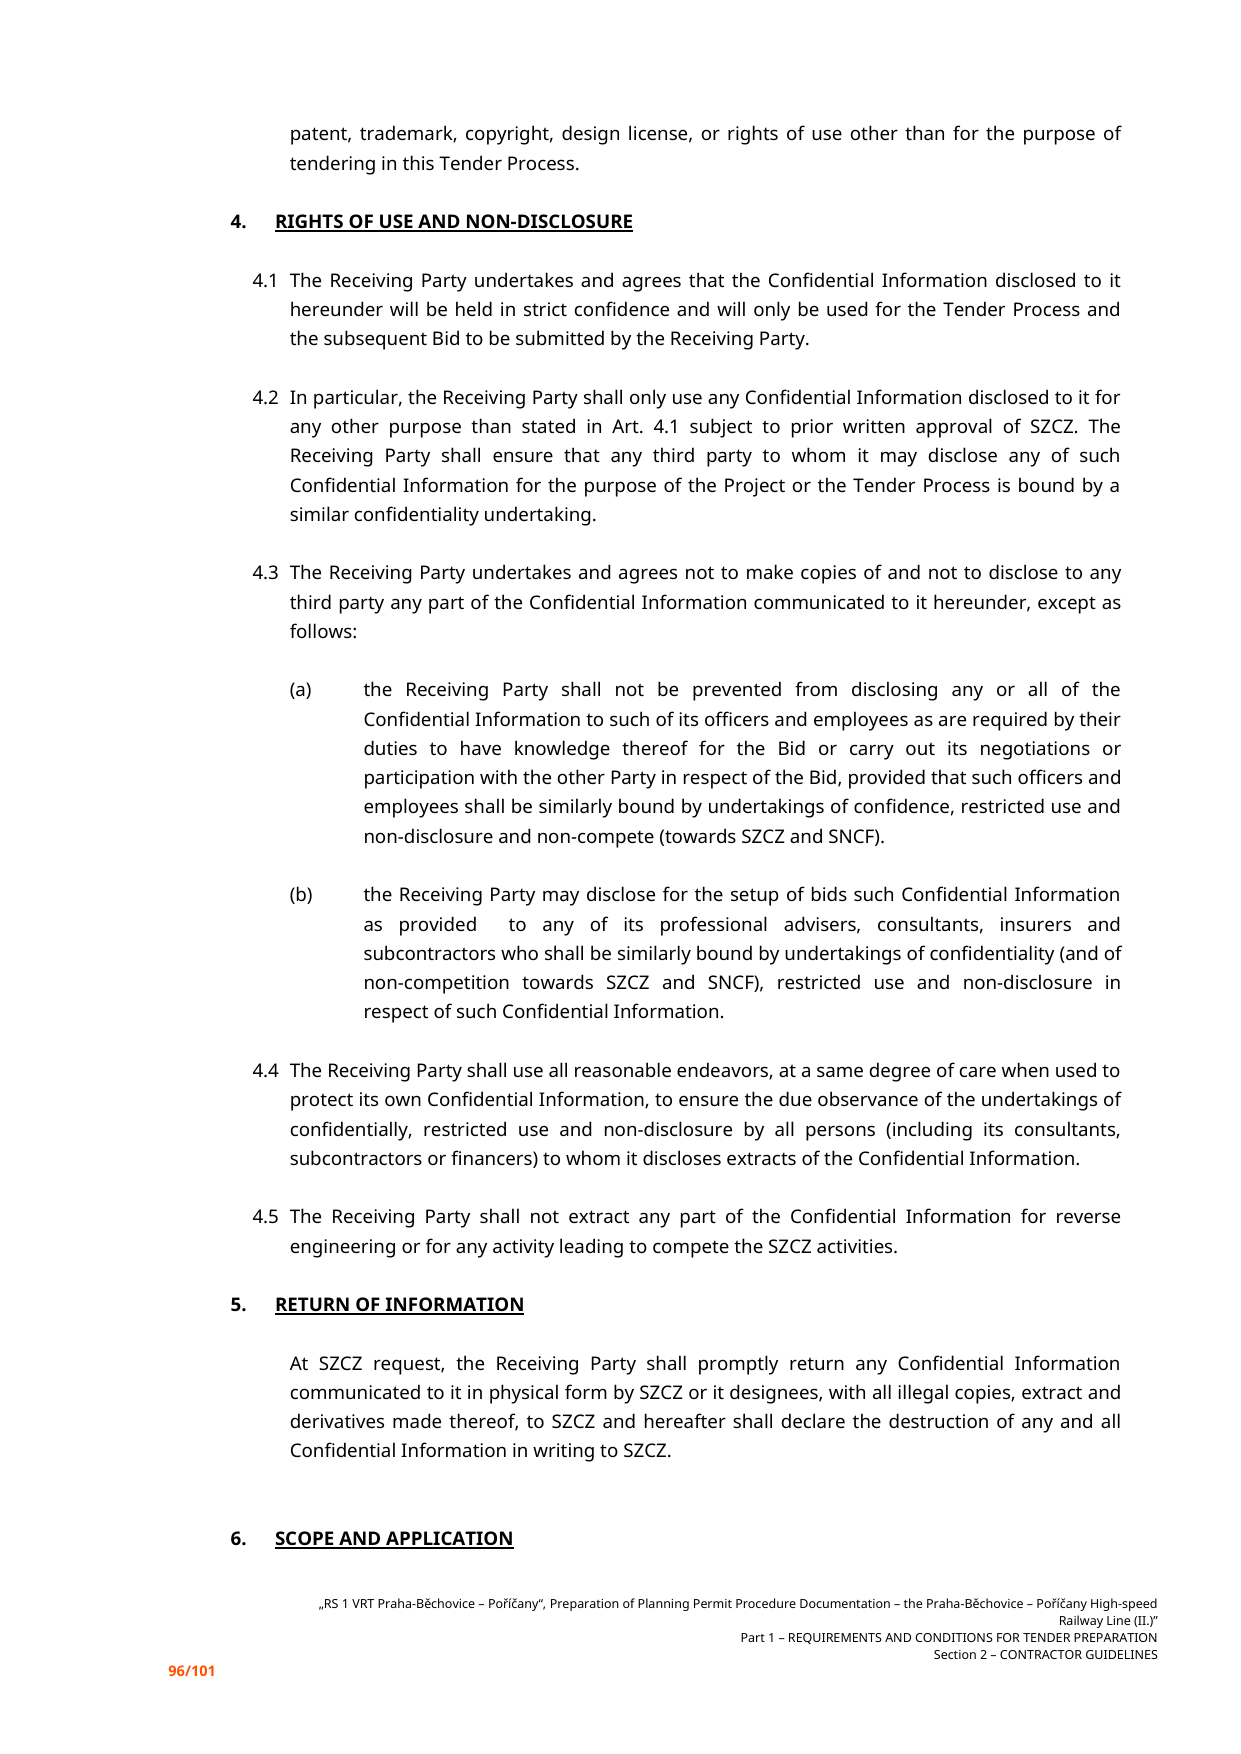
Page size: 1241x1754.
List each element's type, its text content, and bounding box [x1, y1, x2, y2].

list The Receiving Party shall use all reasonable endeavors, at a same degree of care when used to protect its own Confidential Information, to ensure the due observance of the undertakings of confidentially, restricted use and non-disclosure by all persons (including its consultants, subcontractors or financers) to whom it discloses extracts of the Confidential Information. [252, 1057, 1122, 1171]
text (b) the Receiving Party may disclose for the setup of bids such Confidential Information as provided to any of its professional advisers, consultants, insurers and subcontractors who shall be similarly bound by undertakings of confidentiality (and of non-competition towards SZCZ and SNCF), restricted use and non-disclosure in respect of such Confidential Information. [289, 882, 1122, 1024]
list RETURN OF INFORMATION [230, 1291, 1122, 1317]
list The Receiving Party undertakes and agrees not to make copies of and not to disclose to any third party any part of the Confidential Information communicated to it hereunder, except as follows: [252, 560, 1122, 644]
text At SZCZ request, the Receiving Party shall promptly return any Confidential Information communicated to it in physical form by SZCZ or it designees, with all illegal copies, extract and derivatives made thereof, to SZCZ and hereafter shall declare the destruction of any and all Confidential Information in writing to SZCZ. [289, 1350, 1122, 1463]
list The Receiving Party undertakes and agrees that the Confidential Information disclosed to it hereunder will be held in strict confidence and will only be used for the Tender Process and the subsequent Bid to be submitted by the Receiving Party. [252, 267, 1122, 351]
list In particular, the Receiving Party shall only use any Confidential Information disclosed to it for any other purpose than stated in Art. 4.1 subject to prior written approval of SZCZ. The Receiving Party shall ensure that any third party to whom it may disclose any of such Confidential Information for the purpose of the Project or the Tender Process is bound by a similar confidentiality undertaking. [252, 384, 1122, 527]
list RIGHTS OF USE AND NON-DISCLOSURE [230, 208, 1122, 234]
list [252, 121, 1122, 175]
list The Receiving Party shall not extract any part of the Confidential Information for reverse engineering or for any activity leading to compete the SZCZ activities. [252, 1204, 1122, 1258]
list SCOPE AND APPLICATION [230, 1526, 1122, 1551]
text (a) the Receiving Party shall not be prevented from disclosing any or all of the Confidential Information to such of its officers and employees as are required by their duties to have knowledge thereof for the Bid or carry out its negotiations or participation with the other Party in respect of the Bid, provided that such officers and employees shall be similarly bound by undertakings of confidence, restricted use and non-disclosure and non-compete (towards SZCZ and SNCF). [289, 677, 1122, 849]
